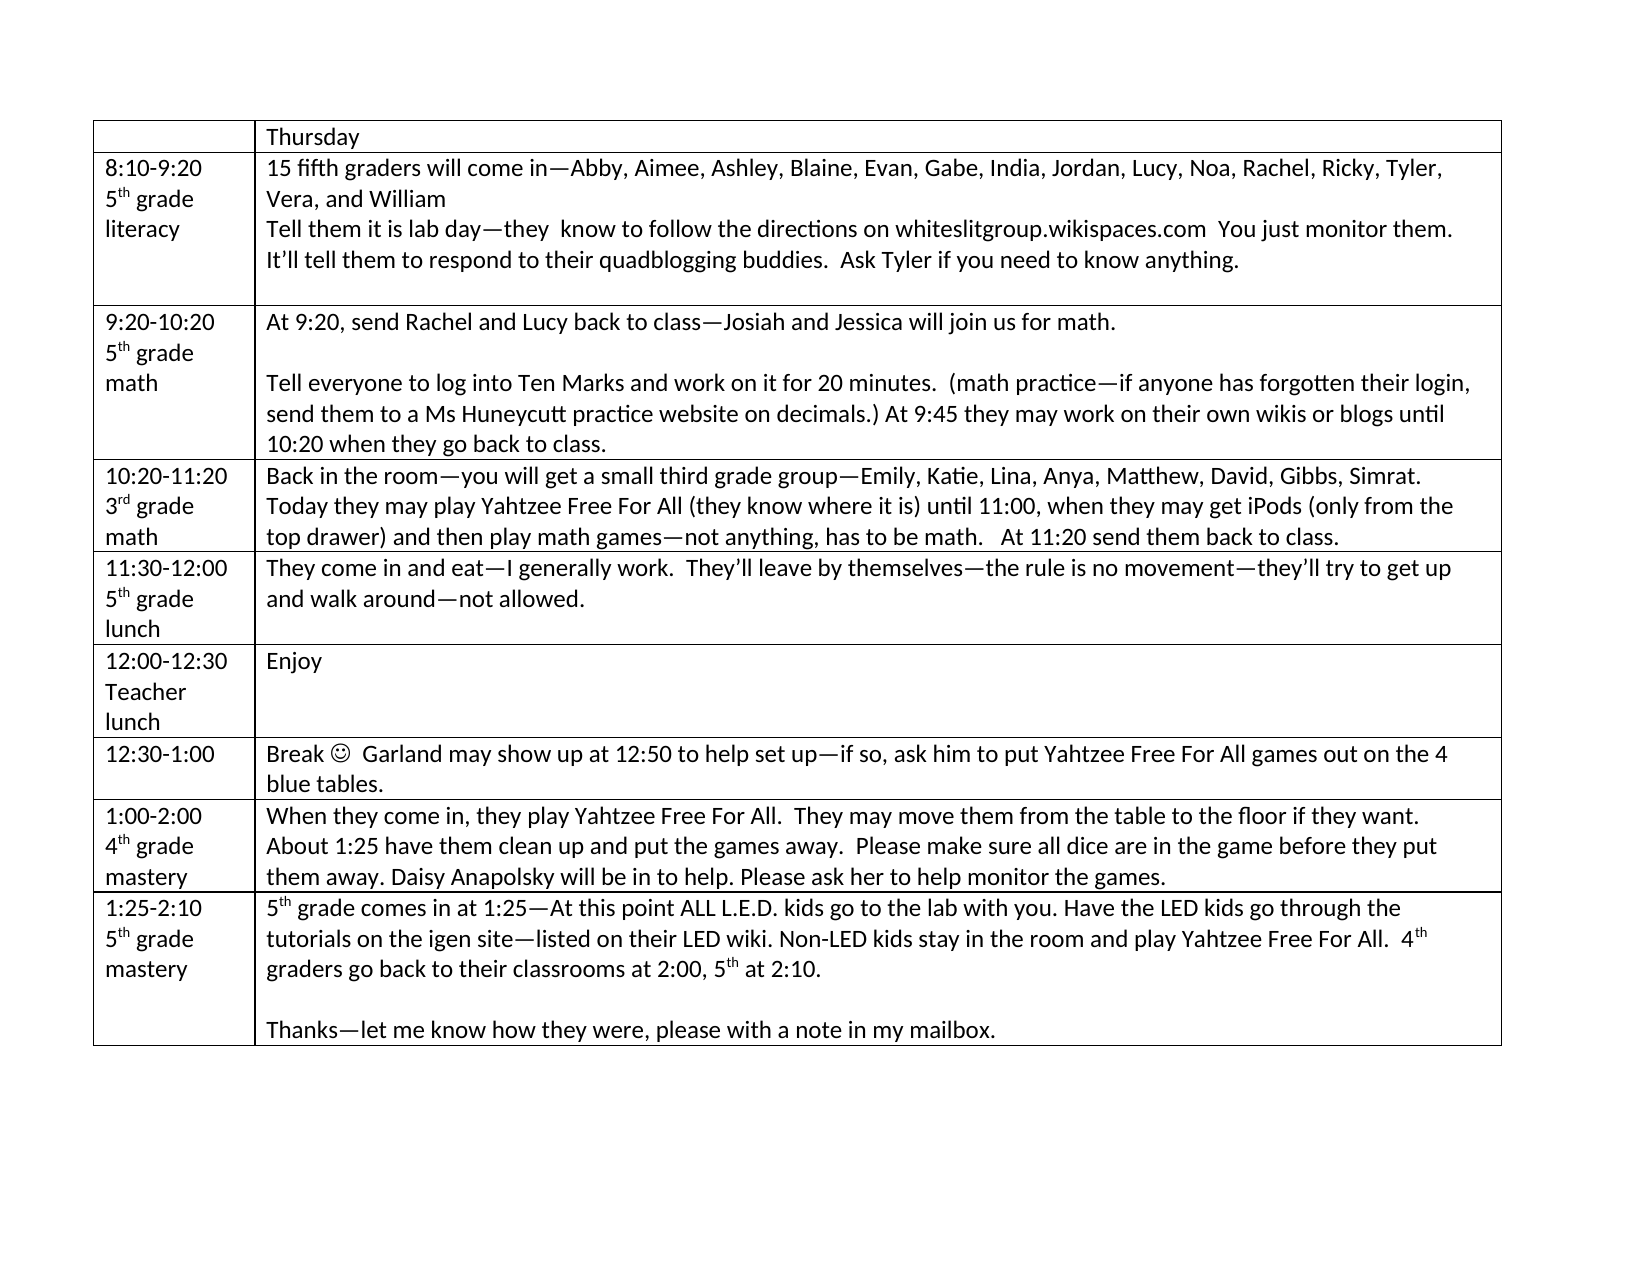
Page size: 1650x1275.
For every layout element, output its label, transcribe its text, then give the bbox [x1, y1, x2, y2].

table_cell They come in and eat—I generally work. They’ll leave by themselves—the rule is no movement—they’ll try to get up and walk around—not allowed. [256, 552, 1501, 644]
table_cell At 9:20, send Rachel and Lucy back to class—Josiah and Jessica will join us for math. Tell everyone to log into Ten Marks and work on it for 20 minutes. (math practice—if anyone has forgotten their login, send them to a Ms Huneycutt practice website on decimals.) At 9:45 they may work on their own wikis or blogs until 10:20 when they go back to class. [256, 306, 1501, 459]
table_cell 10:20-11:20 3rd grade math [94, 460, 254, 551]
table_cell 9:20-10:20 5th grade math [94, 306, 254, 459]
table_cell 1:25-2:10 5th grade mastery [94, 893, 254, 1045]
table_cell Break Garland may show up at 12:50 to help set up—if so, ask him to put Yahtzee Free For All games out on the 4 blue tables. [256, 738, 1501, 799]
table_cell 1:00-2:00 4th grade mastery [94, 800, 254, 891]
table_cell 8:10-9:20 5th grade literacy [94, 153, 254, 305]
table_cell 11:30-12:00 5th grade lunch [94, 552, 254, 644]
table_header [94, 121, 254, 152]
table_cell Back in the room—you will get a small third grade group—Emily, Katie, Lina, Anya, Matthew, David, Gibbs, Simrat. Today they may play Yahtzee Free For All (they know where it is) until 11:00, when they may get iPods (only from the top drawer) and then play math games—not anything, has to be math. At 11:20 send them back to class. [256, 460, 1501, 551]
table_cell When they come in, they play Yahtzee Free For All. They may move them from the table to the floor if they want. About 1:25 have them clean up and put the games away. Please make sure all dice are in the game before they put them away. Daisy Anapolsky will be in to help. Please ask her to help monitor the games. [256, 800, 1501, 891]
table_header Thursday [256, 121, 1501, 152]
table_cell Enjoy [256, 645, 1501, 737]
table_cell 5th grade comes in at 1:25—At this point ALL L.E.D. kids go to the lab with you. Have the LED kids go through the tutorials on the igen site—listed on their LED wiki. Non-LED kids stay in the room and play Yahtzee Free For All. 4th graders go back to their classrooms at 2:00, 5th at 2:10. Thanks—let me know how they were, please with a note in my mailbox. [256, 893, 1501, 1045]
table_cell 15 fifth graders will come in—Abby, Aimee, Ashley, Blaine, Evan, Gabe, India, Jordan, Lucy, Noa, Rachel, Ricky, Tyler, Vera, and William Tell them it is lab day—they know to follow the directions on whiteslitgroup.wikispaces.com You just monitor them. It’ll tell them to respond to their quadblogging buddies. Ask Tyler if you need to know anything. [256, 153, 1501, 305]
table_cell 12:30-1:00 [94, 738, 254, 799]
table_cell 12:00-12:30 Teacher lunch [94, 645, 254, 737]
